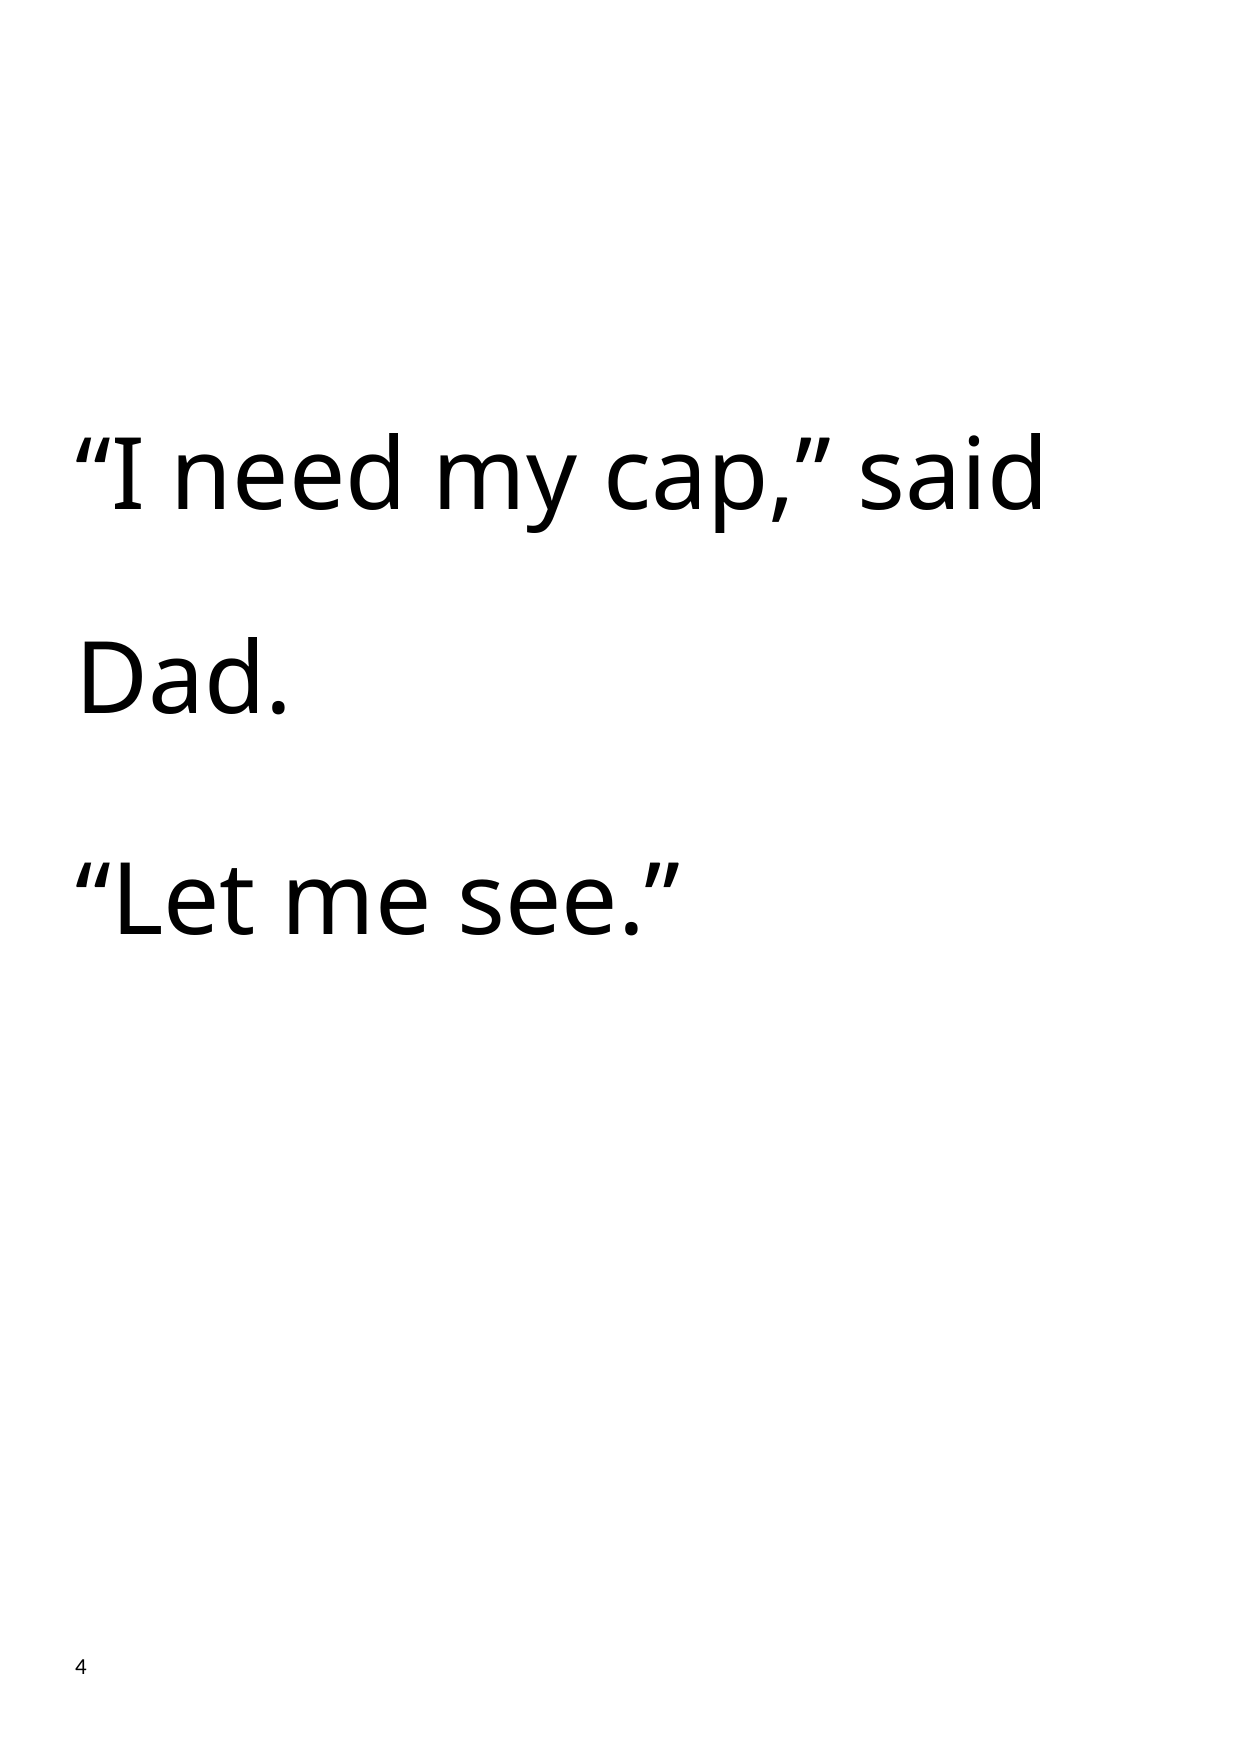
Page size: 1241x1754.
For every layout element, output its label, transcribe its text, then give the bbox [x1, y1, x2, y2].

text “I need my cap,” said Dad. [75, 402, 1165, 743]
text “Let me see.” [75, 828, 1165, 964]
